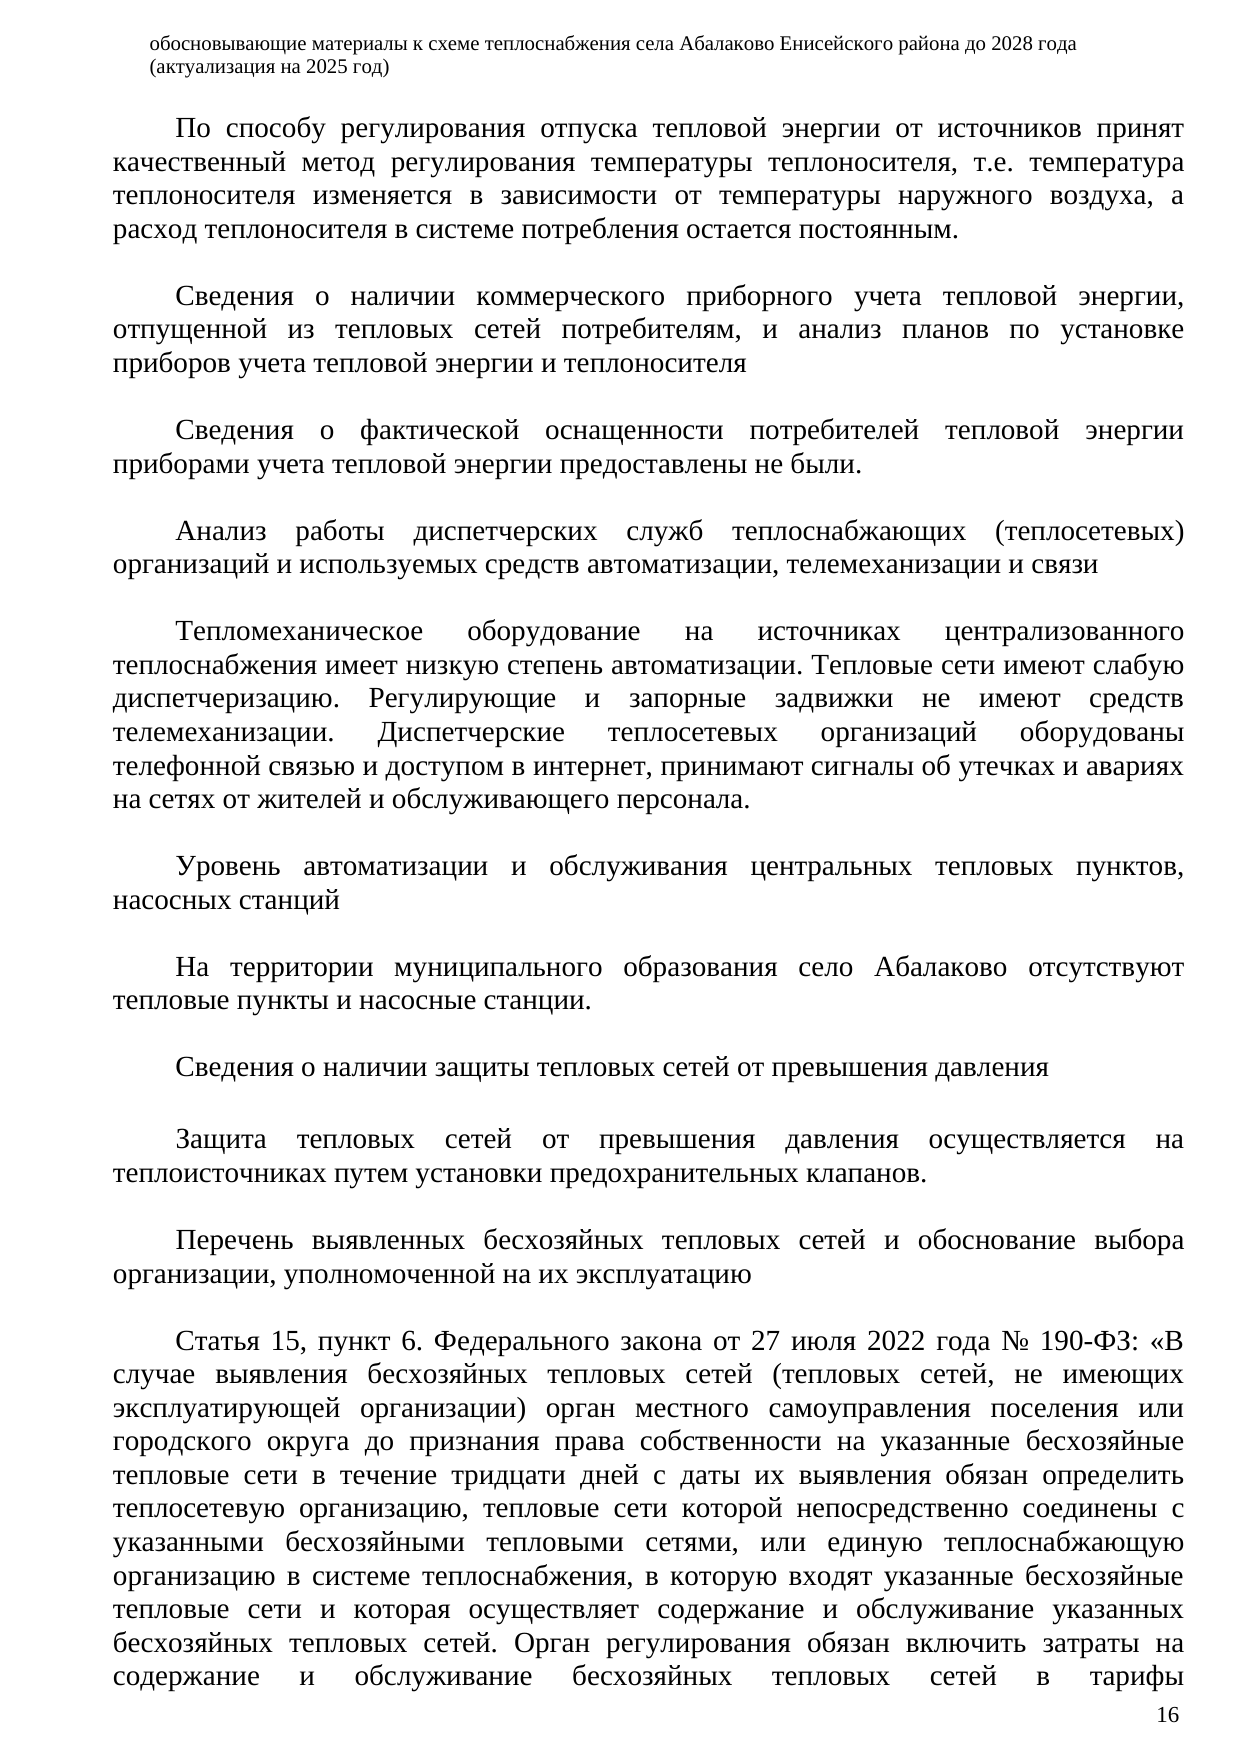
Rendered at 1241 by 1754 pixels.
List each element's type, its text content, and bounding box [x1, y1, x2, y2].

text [113, 1323, 1185, 1692]
text Защита тепловых сетей от превышения давления осуществляется на теплоисточниках путем установки предохранительных клапанов. [113, 1122, 1185, 1189]
text Анализ работы диспетчерских служб теплоснабжающих (теплосетевых) организаций и используемых средств автоматизации, телемеханизации и связи [113, 513, 1185, 580]
text Перечень выявленных бесхозяйных тепловых сетей и обоснование выбора организации, уполномоченной на их эксплуатацию [113, 1222, 1185, 1289]
text Уровень автоматизации и обслуживания центральных тепловых пунктов, насосных станций [113, 848, 1185, 915]
text По способу регулирования отпуска тепловой энергии от источников принят качественный метод регулирования температуры теплоносителя, т.е. температура теплоносителя изменяется в зависимости от температуры наружного воздуха, а расход теплоносителя в системе потребления остается постоянным. [113, 110, 1185, 244]
text Сведения о наличии коммерческого приборного учета тепловой энергии, отпущенной из тепловых сетей потребителям, и анализ планов по установке приборов учета тепловой энергии и теплоносителя [113, 278, 1185, 379]
text Сведения о наличии защиты тепловых сетей от превышения давления [113, 1049, 1185, 1083]
text Сведения о фактической оснащенности потребителей тепловой энергии приборами учета тепловой энергии предоставлены не были. [113, 412, 1185, 479]
text На территории муниципального образования село Абалаково отсутствуют тепловые пункты и насосные станции. [113, 949, 1185, 1016]
text Тепломеханическое оборудование на источниках централизованного теплоснабжения имеет низкую степень автоматизации. Тепловые сети имеют слабую диспетчеризацию. Регулирующие и запорные задвижки не имеют средств телемеханизации. Диспетчерские теплосетевых организаций оборудованы телефонной связью и доступом в интернет, принимают сигналы об утечках и авариях на сетях от жителей и обслуживающего персонала. [113, 613, 1185, 815]
